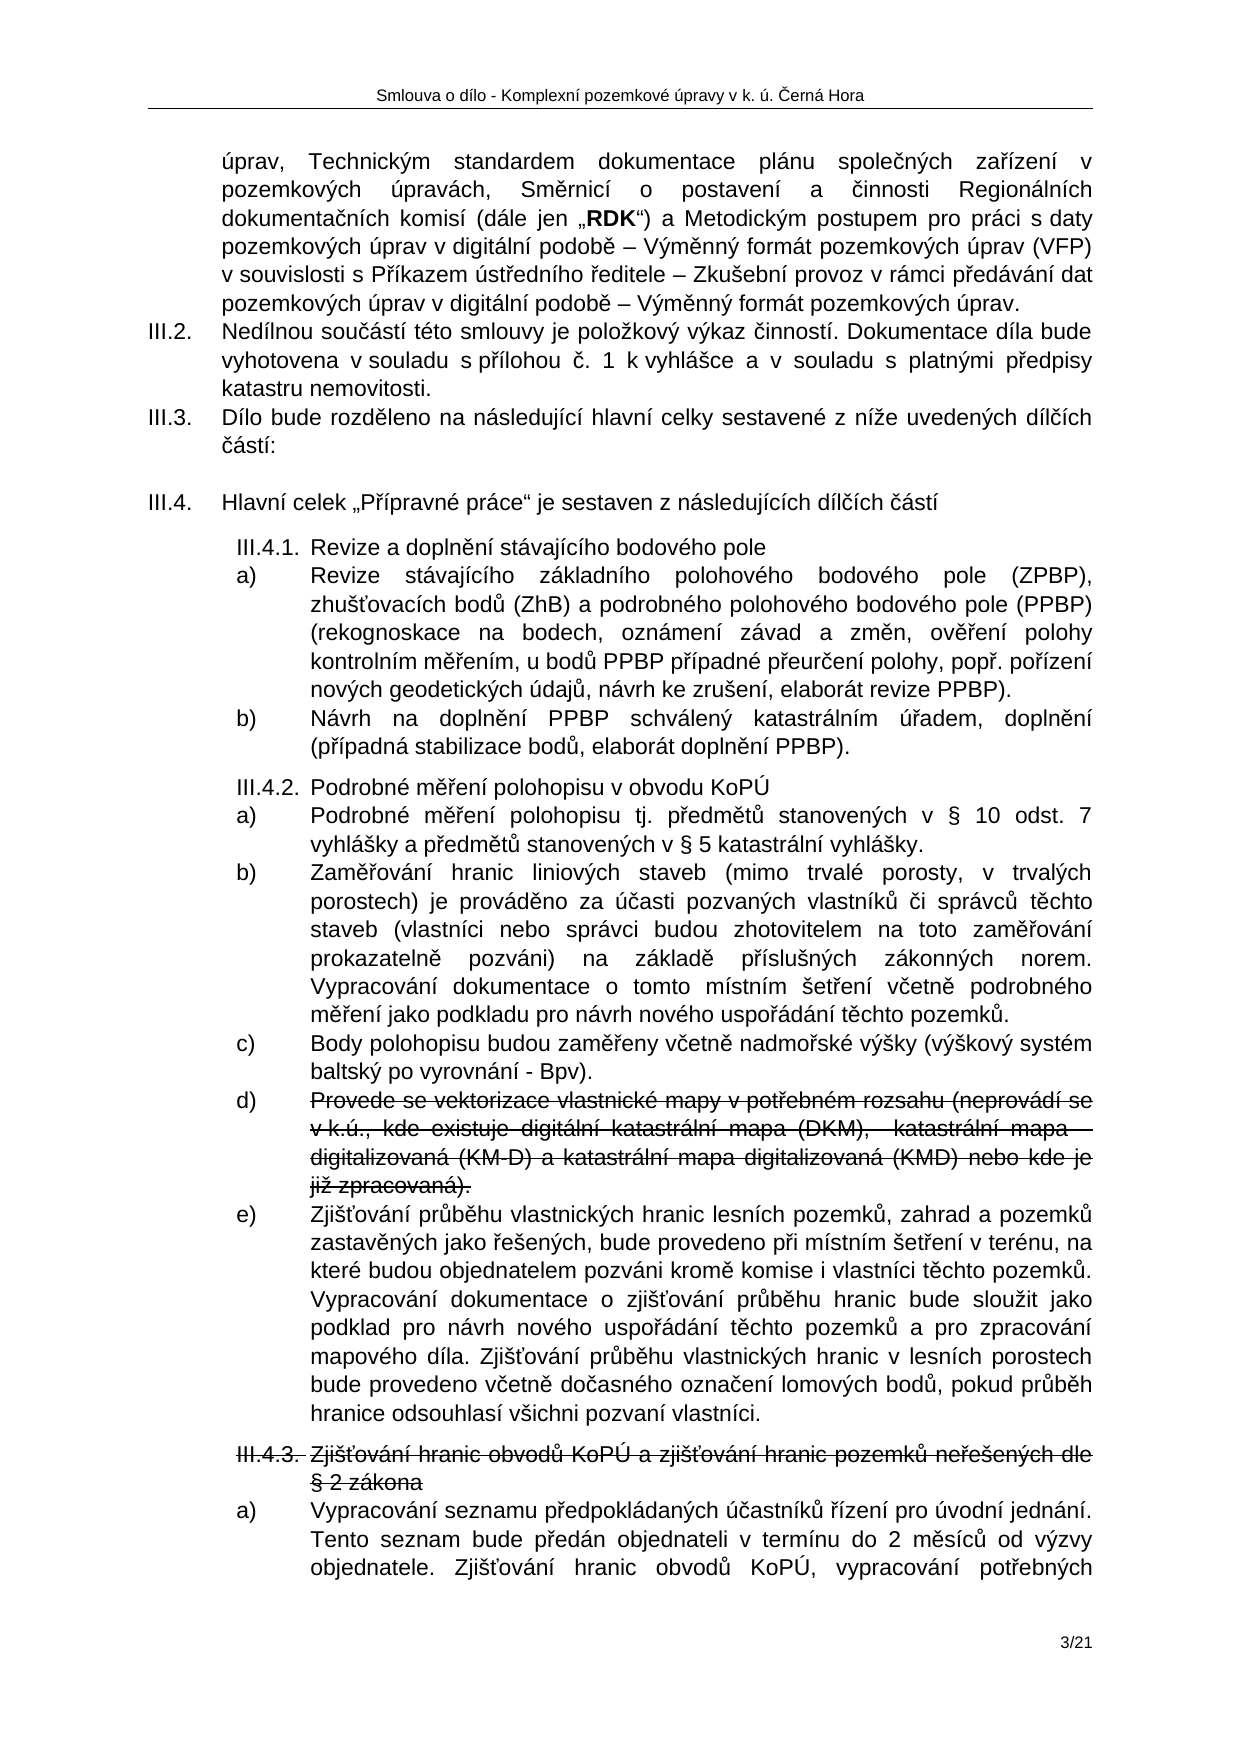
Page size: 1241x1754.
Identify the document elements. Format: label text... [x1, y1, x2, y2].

text Provede se vektorizace vlastnické mapy v potřebném rozsahu (neprovádí se v k.ú., kde existuje digitální katastrální mapa (DKM), katastrální mapa – digitalizovaná (KM-D) a katastrální mapa digitalizovaná (KMD) nebo kde je již zpracovaná). [236, 1087, 1093, 1198]
text Zaměřování hranic liniových staveb (mimo trvalé porosty, v trvalých porostech) je prováděno za účasti pozvaných vlastníků či správců těchto staveb (vlastníci nebo správci budou zhotovitelem na toto zaměřování prokazatelně pozváni) na základě příslušných zákonných norem. Vypracování dokumentace o tomto místním šetření včetně podrobného měření jako podkladu pro návrh nového uspořádání těchto pozemků. [236, 859, 1093, 1028]
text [236, 1497, 1093, 1581]
list Hlavní celek „Přípravné práce“ je sestaven z následujících dílčích částí [148, 489, 1093, 515]
list Dílo bude rozděleno na následující hlavní celky sestavené z níže uvedených dílčích částí: [148, 403, 1093, 458]
list Nedílnou součástí této smlouvy je položkový výkaz činností. Dokumentace díla bude vyhotovena v souladu s přílohou č. 1 k vyhlášce a v souladu s platnými předpisy katastru nemovitosti. [148, 318, 1093, 401]
text Návrh na doplnění PPBP schválený katastrálním úřadem, doplnění (případná stabilizace bodů, elaborát doplnění PPBP). [236, 704, 1093, 759]
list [148, 148, 1093, 316]
text Zjišťování hranic obvodů KoPÚ a zjišťování hranic pozemků neřešených dle § 2 zákona [236, 1441, 1093, 1495]
text Body polohopisu budou zaměřeny včetně nadmořské výšky (výškový systém baltský po vyrovnání - Bpv). [236, 1030, 1093, 1085]
text Podrobné měření polohopisu v obvodu KoPÚ [236, 774, 1093, 800]
text Podrobné měření polohopisu tj. předmětů stanovených v § 10 odst. 7 vyhlášky a předmětů stanovených v § 5 katastrální vyhlášky. [236, 802, 1093, 857]
text Revize stávajícího základního polohového bodového pole (ZPBP), zhušťovacích bodů (ZhB) a podrobného polohového bodového pole (PPBP) (rekognoskace na bodech, oznámení závad a změn, ověření polohy kontrolním měřením, u bodů PPBP případné přeurčení polohy, popř. pořízení nových geodetických údajů, návrh ke zrušení, elaborát revize PPBP). [236, 562, 1093, 702]
text Revize a doplnění stávajícího bodového pole [236, 534, 1093, 560]
text Zjišťování průběhu vlastnických hranic lesních pozemků, zahrad a pozemků zastavěných jako řešených, bude provedeno při místním šetření v terénu, na které budou objednatelem pozváni kromě komise i vlastníci těchto pozemků. Vypracování dokumentace o zjišťování průběhu hranic bude sloužit jako podklad pro návrh nového uspořádání těchto pozemků a pro zpracování mapového díla. Zjišťování průběhu vlastnických hranic v lesních porostech bude provedeno včetně dočasného označení lomových bodů, pokud průběh hranice odsouhlasí všichni pozvaní vlastníci. [236, 1201, 1093, 1426]
